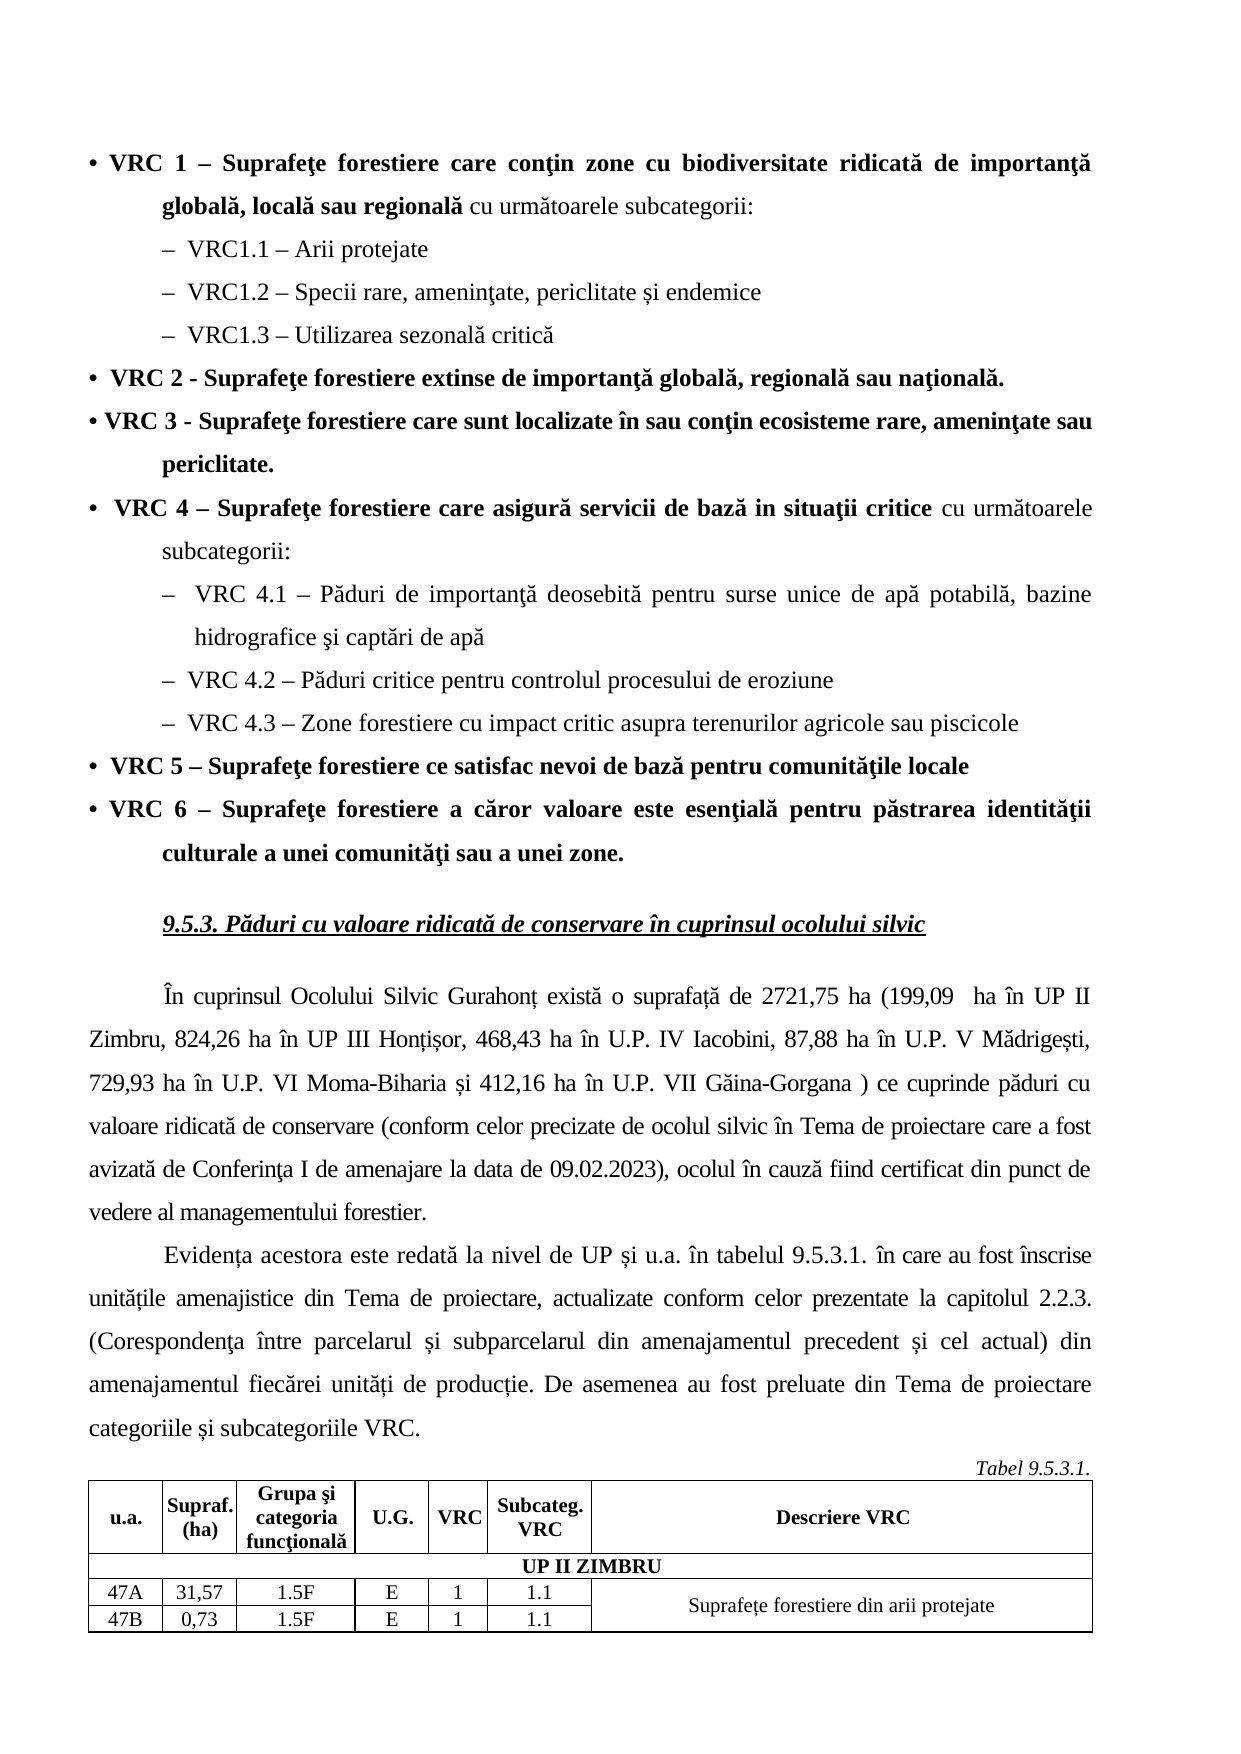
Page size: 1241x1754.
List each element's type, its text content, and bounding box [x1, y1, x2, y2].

table_cell UP II ZIMBRU [89, 1554, 1092, 1578]
table_cell 1.1 [488, 1579, 591, 1605]
table_header VRC [429, 1481, 487, 1553]
table_cell 1 [429, 1579, 487, 1605]
table_header Subcateg. VRC [488, 1481, 591, 1553]
table_cell 0,73 [163, 1606, 236, 1631]
text În cuprinsul Ocolului Silvic Gurahonț există o suprafață de 2721,75 ha (199,09 ha în UP II Zimbru, 824,26 ha în UP III Honțișor, 468,43 ha în U.P. IV Iacobini, 87,88 ha în U.P. V Mădrigești, 729,93 ha în U.P. VI Moma-Biharia și 412,16 ha în U.P. VII Găina-Gorgana ) ce cuprinde păduri cu valoare ridicată de conservare (conform celor precizate de ocolul silvic în Tema de proiectare care a fost avizată de Conferinţa I de amenajare la data de 09.02.2023), ocolul în cauză fiind certificat din punct de vedere al managementului forestier. [89, 981, 1092, 1226]
table_header Descriere VRC [592, 1481, 1092, 1553]
table_cell 47B [89, 1606, 162, 1631]
text • 4 – Suprafeţe forestiere care asigură servicii de bază in situaţii critice cu următoarele subcategorii: [89, 493, 1092, 564]
table_cell 1 [429, 1606, 487, 1631]
table_cell E [356, 1579, 428, 1605]
text • 6 – Suprafeţe forestiere a căror valoare este esenţială pentru păstrarea identităţii culturale a unei comunităţi sau a unei zone. [89, 794, 1092, 866]
table_header Grupa şi categoria funcţională [237, 1481, 354, 1553]
table_cell 1.5F [237, 1579, 354, 1605]
table_cell E [356, 1606, 428, 1631]
text Evidența acestora este redată la nivel de UP și u.a. în tabelul 9.5.3.1. în care au fost înscrise unitățile amenajistice din Tema de proiectare, actualizate conform celor prezentate la capitolul 2.2.3. (Corespondenţa între parcelarul și subparcelarul din amenajamentul precedent și cel actual) din amenajamentul fiecărei unități de producție. De asemenea au fost preluate din Tema de proiectare categoriile și subcategoriile VRC. [89, 1240, 1092, 1441]
table_cell 47A [89, 1579, 162, 1605]
text • 1 – Suprafeţe forestiere care conţin zone cu biodiversitate ridicată de importanţă globală, locală sau regională cu următoarele subcategorii: [89, 148, 1092, 219]
table_header u.a. [89, 1481, 162, 1553]
table_header U.G. [356, 1481, 428, 1553]
table_cell 31,57 [163, 1579, 236, 1605]
text – 4.3 – Zone forestiere cu impact critic asupra terenurilor agricole sau piscicole [89, 708, 1092, 737]
table_cell 1.5F [237, 1606, 354, 1631]
text – 4.2 – Păduri critice pentru controlul procesului de eroziune [89, 665, 1092, 694]
table_cell Suprafețe forestiere din arii protejate [592, 1579, 1092, 1631]
text 9.5.3. Păduri cu valoare ridicată de conservare în cuprinsul ocolului silvic [89, 909, 1092, 938]
text • 2 - Suprafeţe forestiere extinse de importanţă globală, regională sau naţională. [89, 363, 1092, 392]
table_cell 1.1 [488, 1606, 591, 1631]
text • 5 – Suprafeţe forestiere ce satisfac nevoi de bază pentru comunităţile locale [89, 751, 1092, 780]
text • 3 - Suprafeţe forestiere care sunt localizate în sau conţin ecosisteme rare, ameninţate sau periclitate. [89, 406, 1092, 478]
text – 1.2 – Specii rare, ameninţate, periclitate și endemice [89, 277, 1092, 306]
table_header Supraf. (ha) [163, 1481, 236, 1553]
text Tabel 9.5.3.1. [764, 1456, 1092, 1480]
text – 1.3 – Utilizarea sezonală critică [89, 320, 1092, 349]
text – 4.1 – Păduri de importanţă deosebită pentru surse unice de apă potabilă, bazine hidrografice şi captări de apă [162, 579, 1092, 651]
text – 1.1 – Arii protejate [89, 234, 1092, 263]
